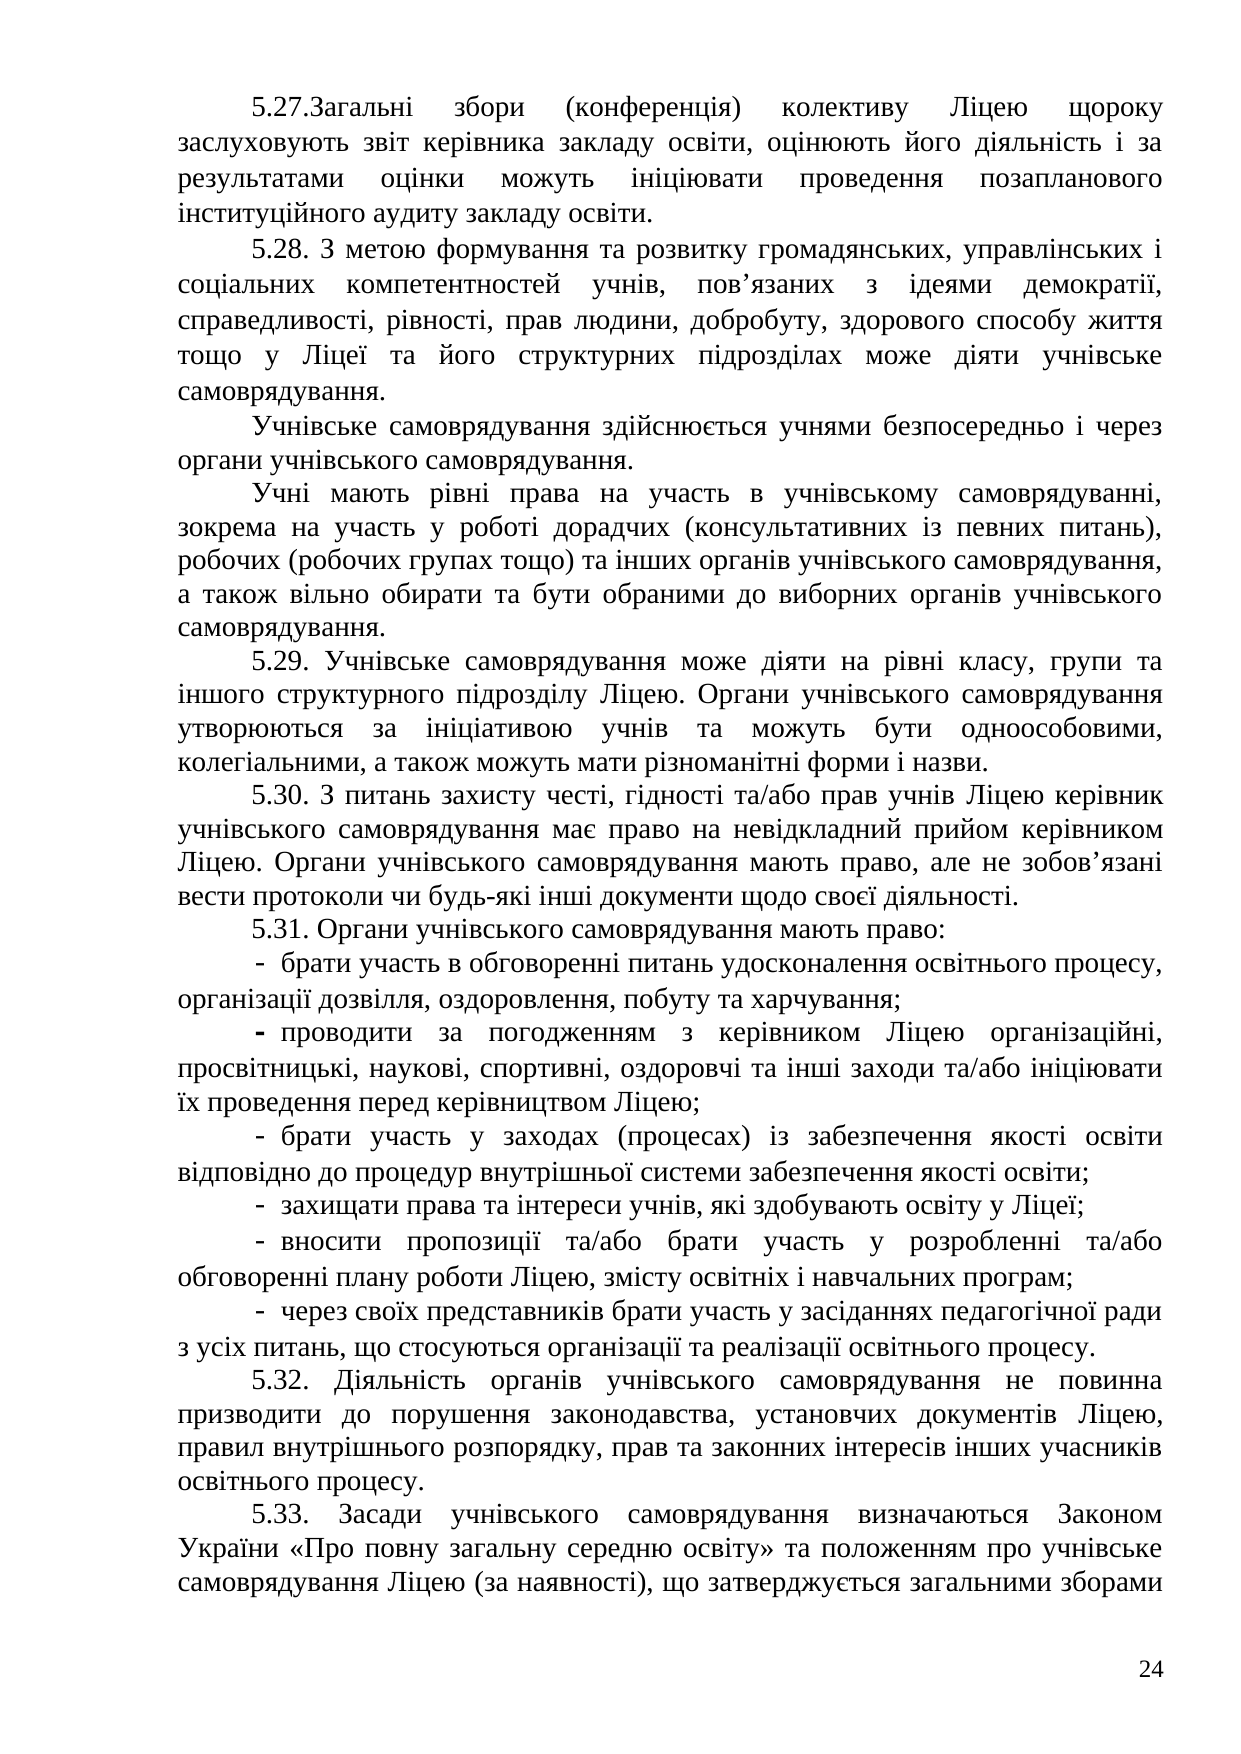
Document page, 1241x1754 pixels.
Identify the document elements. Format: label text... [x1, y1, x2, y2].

text 5.31. Органи учнівського самоврядування мають право: [177, 911, 1163, 945]
list проводити за погодженням з керівником Ліцею організаційні, просвітницькі, наукові, спортивні, оздоровчі та інші заходи та/або ініціювати їх проведення перед керівництвом Ліцею; [177, 1014, 1163, 1118]
list брати участь в обговоренні питань удосконалення освітнього процесу, організації дозвілля, оздоровлення, побуту та харчування; [177, 945, 1163, 1014]
list захищати права та інтереси учнів, які здобувають освіту у Ліцеї; [177, 1187, 1163, 1223]
text Учнівське самоврядування здійснюється учнями безпосередньо і через органи учнівського самоврядування. [177, 408, 1163, 475]
text 5.32. Діяльність органів учнівського самоврядування не повинна призводити до порушення законодавства, установчих документів Ліцею, правил внутрішнього розпорядку, прав та законних інтересів інших учасників освітнього процесу. [177, 1362, 1163, 1497]
text 5.30. З питань захисту честі, гідності та/або прав учнів Ліцею керівник учнівського самоврядування має право на невідкладний прийом керівником Ліцею. Органи учнівського самоврядування мають право, але не зобов’язані вести протоколи чи будь-які інші документи щодо своєї діяльності. [177, 777, 1163, 911]
list вносити пропозиції та/або брати участь у розробленні та/або обговоренні плану роботи Ліцею, змісту освітніх і навчальних програм; [177, 1223, 1163, 1293]
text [177, 1497, 1163, 1597]
list брати участь у заходах (процесах) із забезпечення якості освіти відповідно до процедур внутрішньої системи забезпечення якості освіти; [177, 1118, 1163, 1187]
text Учні мають рівні права на участь в учнівському самоврядуванні, зокрема на участь у роботі дорадчих (консультативних із певних питань), робочих (робочих групах тощо) та інших органів учнівського самоврядування, а також вільно обирати та бути обраними до виборних органів учнівського самоврядування. [177, 475, 1163, 643]
list через своїх представників брати участь у засіданнях педагогічної ради з усіх питань, що стосуються організації та реалізації освітнього процесу. [177, 1293, 1163, 1362]
text 5.28. З метою формування та розвитку громадянських, управлінських і соціальних компетентностей учнів, пов’язаних з ідеями демократії, справедливості, рівності, прав людини, добробуту, здорового способу життя тощо у Ліцеї та його структурних підрозділах може діяти учнівське самоврядування. [177, 231, 1163, 406]
text 5.29. Учнівське самоврядування може діяти на рівні класу, групи та іншого структурного підрозділу Ліцею. Органи учнівського самоврядування утворюються за ініціативою учнів та можуть бути одноособовими, колегіальними, а також можуть мати різноманітні форми і назви. [177, 643, 1163, 777]
text 5.27.Загальні збори (конференція) колективу Ліцею щороку заслуховують звіт керівника закладу освіти, оцінюють його діяльність і за результатами оцінки можуть ініціювати проведення позапланового інституційного аудиту закладу освіти. [177, 89, 1163, 229]
